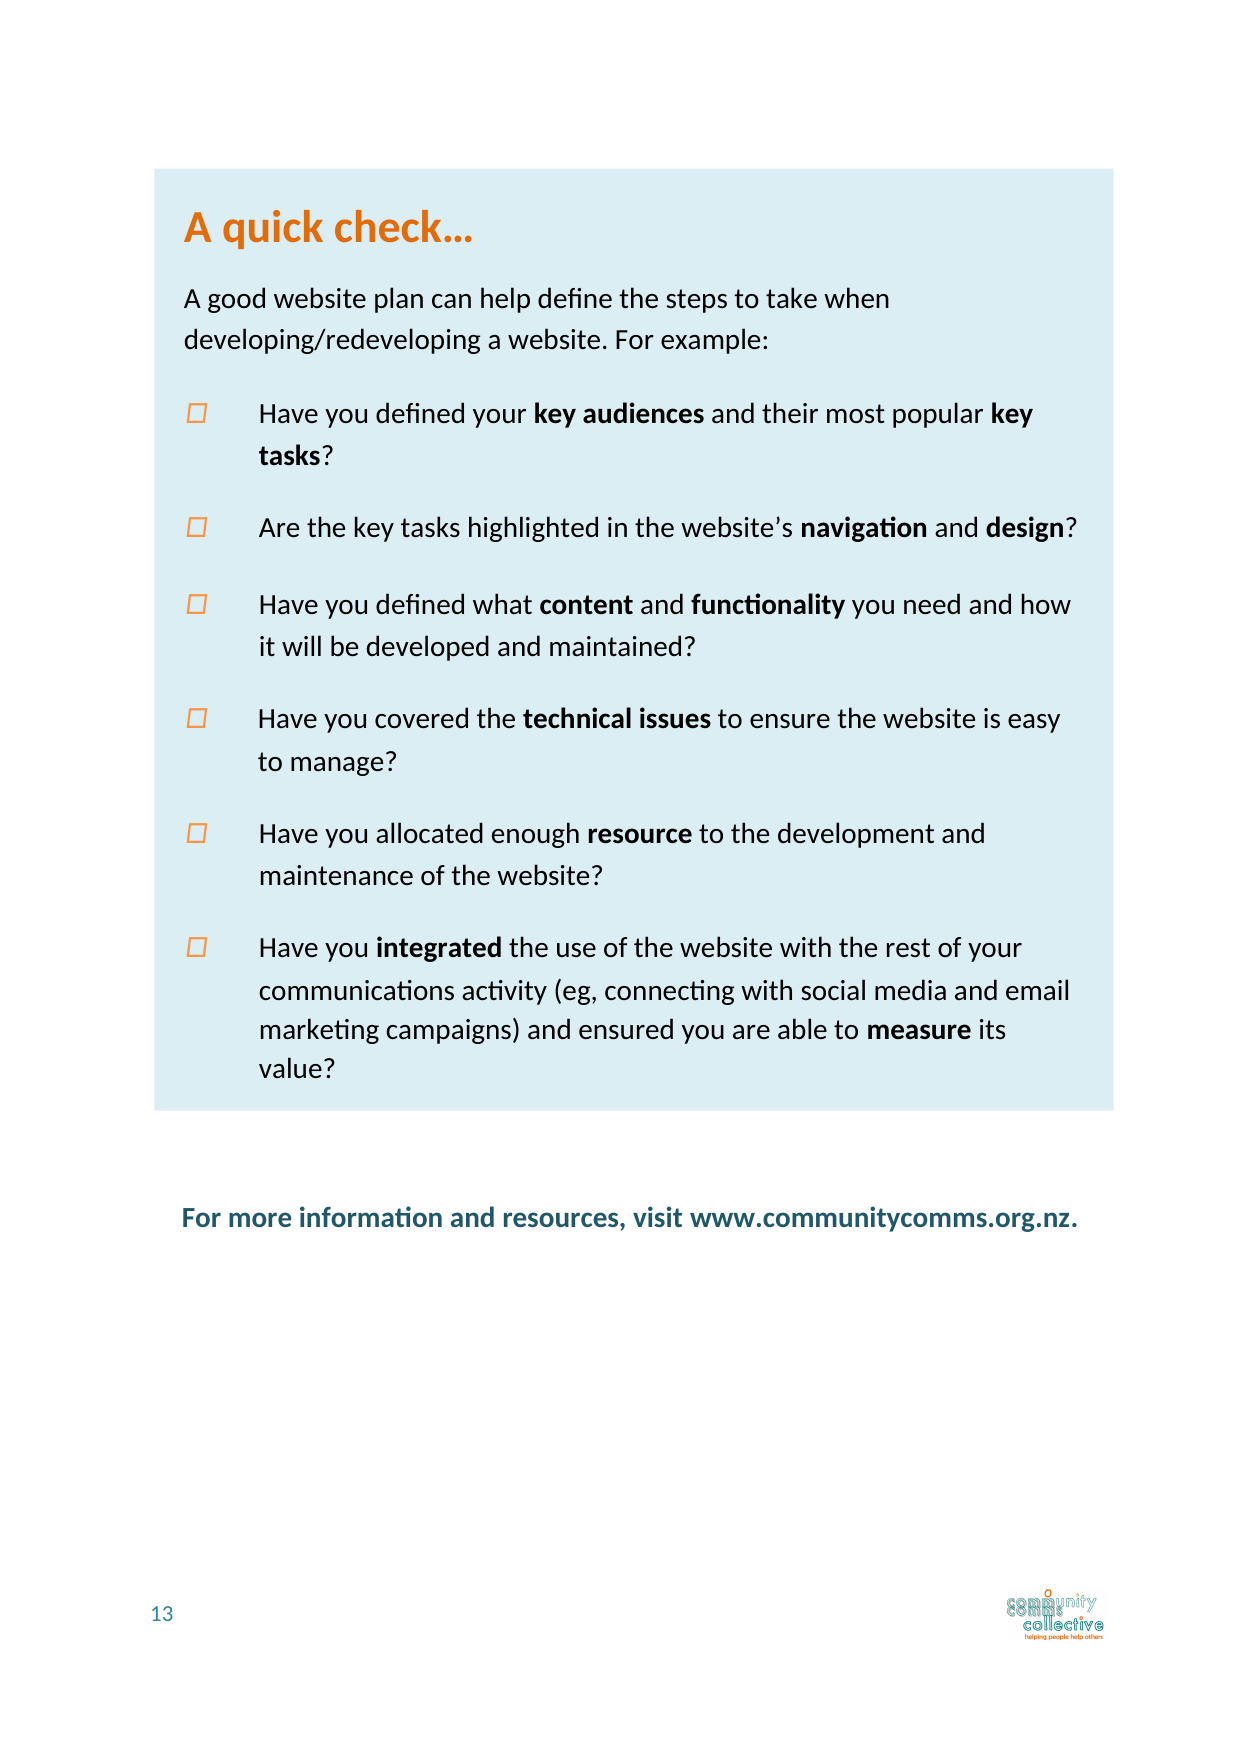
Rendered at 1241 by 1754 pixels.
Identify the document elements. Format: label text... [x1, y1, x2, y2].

text For more information and resources, visit www.communitycomms.org.nz. [150, 1199, 1110, 1234]
picture [1006, 1587, 1110, 1644]
